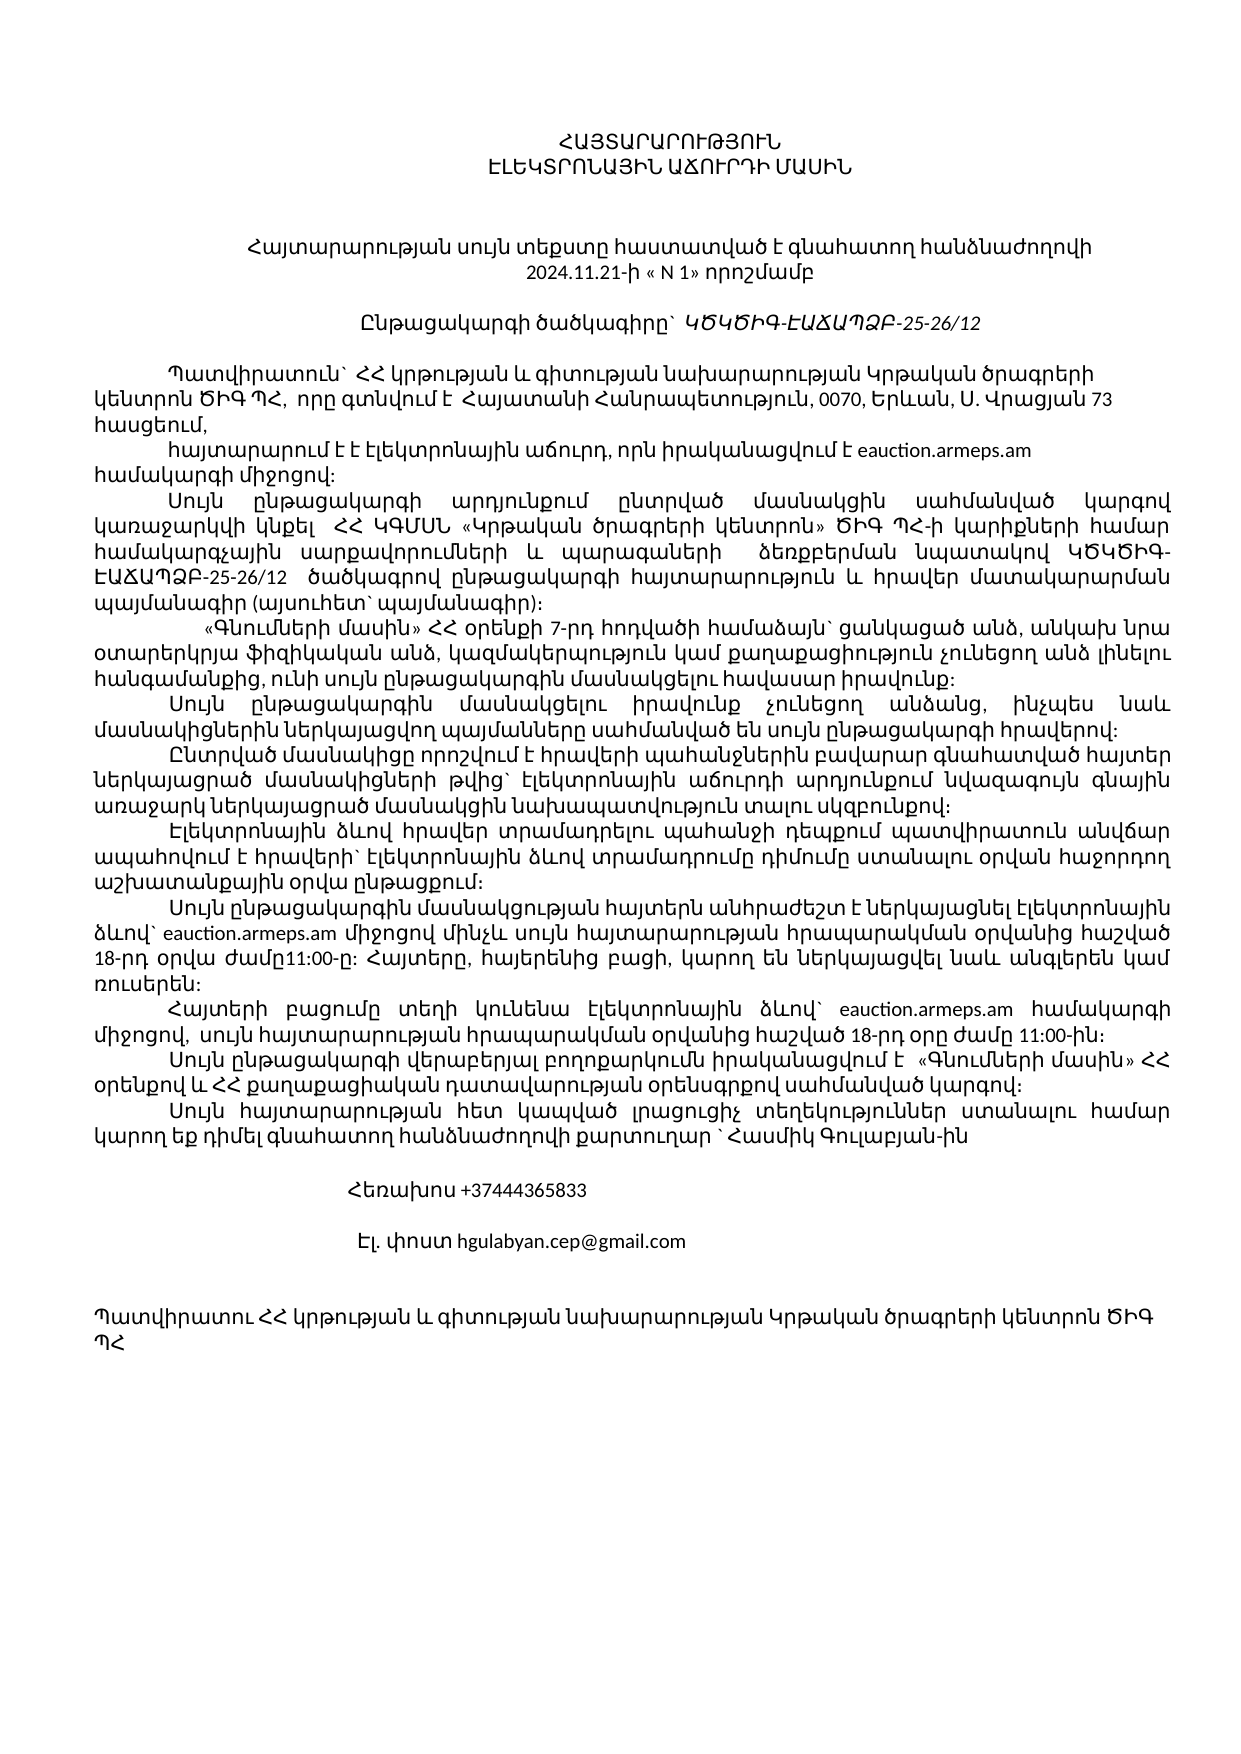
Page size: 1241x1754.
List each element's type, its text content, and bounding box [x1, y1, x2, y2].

text ՀԱՅՏԱՐԱՐՈՒԹՅՈՒՆ [94, 129, 1171, 154]
text Պատվիրատու ՀՀ կրթության և գիտության նախարարության Կրթական ծրագրերի կենտրոն ԾԻԳ ՊՀ [94, 1304, 1171, 1355]
text «Գնումների մասին» ՀՀ օրենքի 7-րդ հոդվածի համաձայն` ցանկացած անձ, անկախ նրա օտարերկրյա ֆիզիկական անձ, կազմակերպություն կամ քաղաքացիություն չունեցող անձ լինելու հանգամանքից, ունի սույն ընթացակարգին մասնակցելու հավասար իրավունք: [94, 615, 1171, 691]
text Պատվիրատուն` ՀՀ կրթության և գիտության նախարարության Կրթական ծրագրերի կենտրոն ԾԻԳ ՊՀ, որը գտնվում է Հայատանի Հանրապետություն, 0070, Երևան, Ս. Վրացյան 73 հասցեում, [94, 361, 1171, 437]
text Սույն ընթացակարգի վերաբերյալ բողոքարկումն իրականացվում է «Գնումների մասին» ՀՀ օրենքով և ՀՀ քաղաքացիական դատավարության օրենսգրքով սահմանված կարգով։ [94, 1047, 1171, 1098]
text Էլ. փոստ hgulabyan.cep@gmail.com [94, 1228, 1171, 1253]
text Սույն ընթացակարգին մասնակցելու իրավունք չունեցող անձանց, ինչպես նաև մասնակիցներին ներկայացվող պայմանները սահմանված են սույն ընթացակարգի հրավերով: [94, 691, 1171, 742]
text Սույն ընթացակարգին մասնակցության հայտերն անհրաժեշտ է ներկայացնել էլեկտրոնային ձևով` eauction.armeps.am միջոցով մինչև սույն հայտարարության հրապարակման օրվանից հաշված 18-րդ օրվա ժամը11:00-ը: Հայտերը, հայերենից բացի, կարող են ներկայացվել նաև անգլերեն կամ ռուսերեն: [94, 895, 1171, 996]
text ԷԼԵԿՏՐՈՆԱՅԻՆ ԱՃՈՒՐԴԻ ՄԱՍԻՆ [94, 154, 1171, 180]
text Էլեկտրոնային ձևով հրավեր տրամադրելու պահանջի դեպքում պատվիրատուն անվճար ապահովում է հրավերի` էլեկտրոնային ձևով տրամադրումը դիմումը ստանալու օրվան հաջորդող աշխատանքային օրվա ընթացքում։ [94, 818, 1171, 895]
text Ընտրված մասնակիցը որոշվում է հրավերի պահանջներին բավարար գնահատված հայտեր ներկայացրած մասնակիցների թվից` էլեկտրոնային աճուրդի արդյունքում նվազագույն գնային առաջարկ ներկայացրած մասնակցին նախապատվություն տալու սկզբունքով։ [94, 742, 1171, 818]
text 2024.11.21 -ի « N 1» որոշմամբ [94, 259, 1171, 285]
text Սույն ընթացակարգի արդյունքում ընտրված մասնակցին սահմանված կարգով կառաջարկվի կնքել ՀՀ ԿԳՄՍՆ «Կրթական ծրագրերի կենտրոն» ԾԻԳ ՊՀ-ի կարիքների համար համակարգչային սարքավորումների և պարագաների ձեռքբերման նպատակով ԿԾԿԾԻԳ-ԷԱՃԱՊՁԲ-25-26/12 ծածկագրով ընթացակարգի հայտարարություն և հրավեր մատակարարման պայմանագիր (այսուհետ` պայմանագիր)։ [94, 488, 1171, 615]
text Հայտարարության սույն տեքստը հաստատված է գնահատող հանձնաժողովի [94, 234, 1171, 259]
text Ընթացակարգի ծածկագիրը` ԿԾԿԾԻԳ-ԷԱՃԱՊՁԲ-25-26/12 [94, 310, 1171, 336]
text Սույն հայտարարության հետ կապված լրացուցիչ տեղեկություններ ստանալու համար կարող եք դիմել գնահատող հանձնաժողովի քարտուղար ` Հասմիկ Գուլաբյան-ին [94, 1098, 1171, 1149]
text հայտարարում է է էլեկտրոնային աճուրդ, որն իրականացվում է eauction.armeps.am համակարգի միջոցով: [94, 437, 1171, 488]
text Հեռախոս +37444365833 [94, 1177, 1171, 1203]
text Հայտերի բացումը տեղի կունենա էլեկտրոնային ձևով` eauction.armeps.am համակարգի միջոցով, սույն հայտարարության հրապարակման օրվանից հաշված 18-րդ օրը ժամը 11:00-ին։ [94, 996, 1171, 1047]
